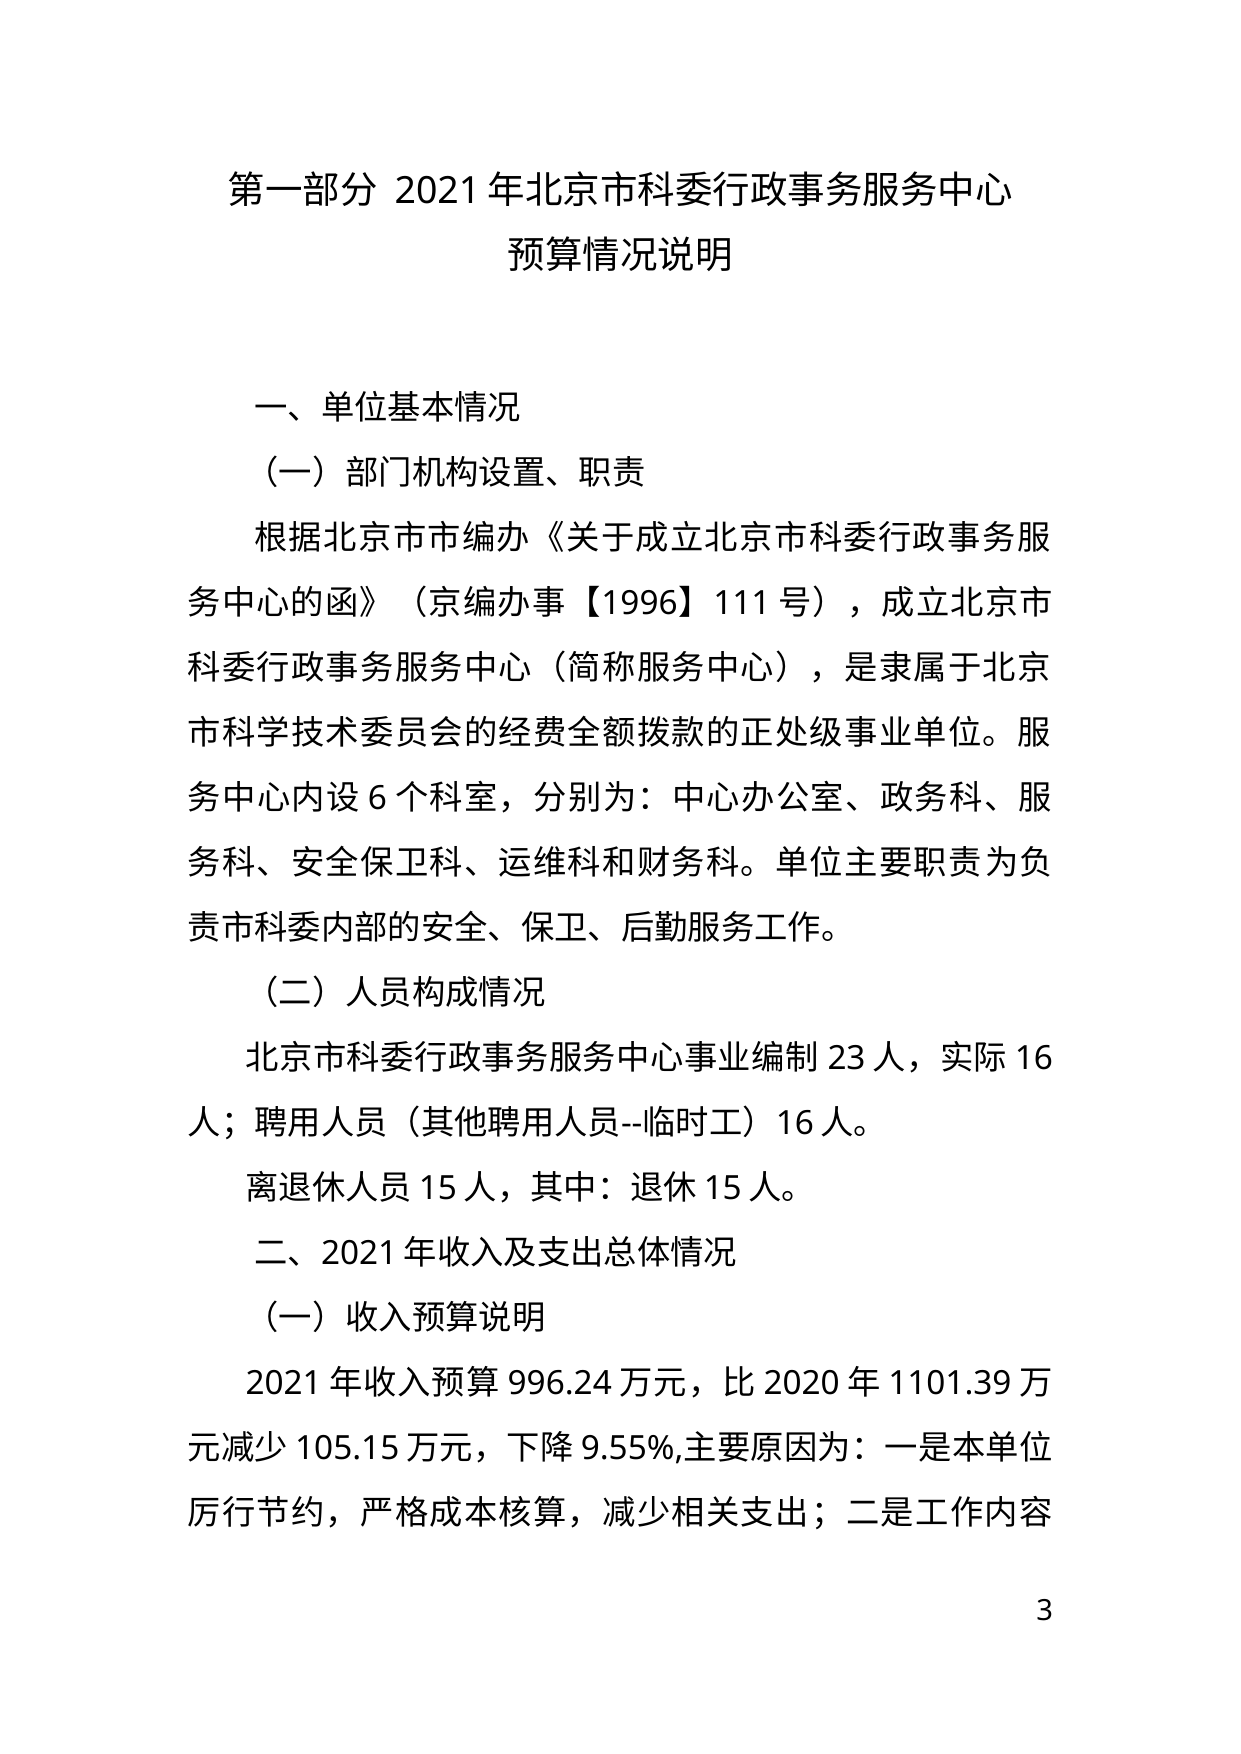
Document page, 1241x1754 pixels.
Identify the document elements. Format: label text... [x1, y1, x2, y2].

text 北京市科委行政事务服务中心事业编制23人，实际16人；聘用人员（其他聘用人员--临时工）16人。 [187, 1022, 1053, 1152]
text 二、2021年收入及支出总体情况 [187, 1217, 1053, 1282]
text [187, 1347, 1053, 1542]
text 一、单位基本情况 [187, 372, 1053, 437]
text （二）人员构成情况 [187, 957, 1053, 1022]
text 预算情况说明 [187, 220, 1053, 285]
text （一）部门机构设置、职责 [187, 437, 1053, 502]
text 离退休人员15人，其中：退休15人。 [187, 1152, 1053, 1217]
text 第一部分 2021年北京市科委行政事务服务中心 [187, 155, 1053, 220]
text 根据北京市市编办《关于成立北京市科委行政事务服务中心的函》（京编办事【1996】111号），成立北京市科委行政事务服务中心（简称服务中心），是隶属于北京市科学技术委员会的经费全额拨款的正处级事业单位。服务中心内设6个科室，分别为：中心办公室、政务科、服务科、安全保卫科、运维科和财务科。单位主要职责为负责市科委内部的安全、保卫、后勤服务工作。 [187, 502, 1053, 957]
text （一）收入预算说明 [187, 1282, 1053, 1347]
